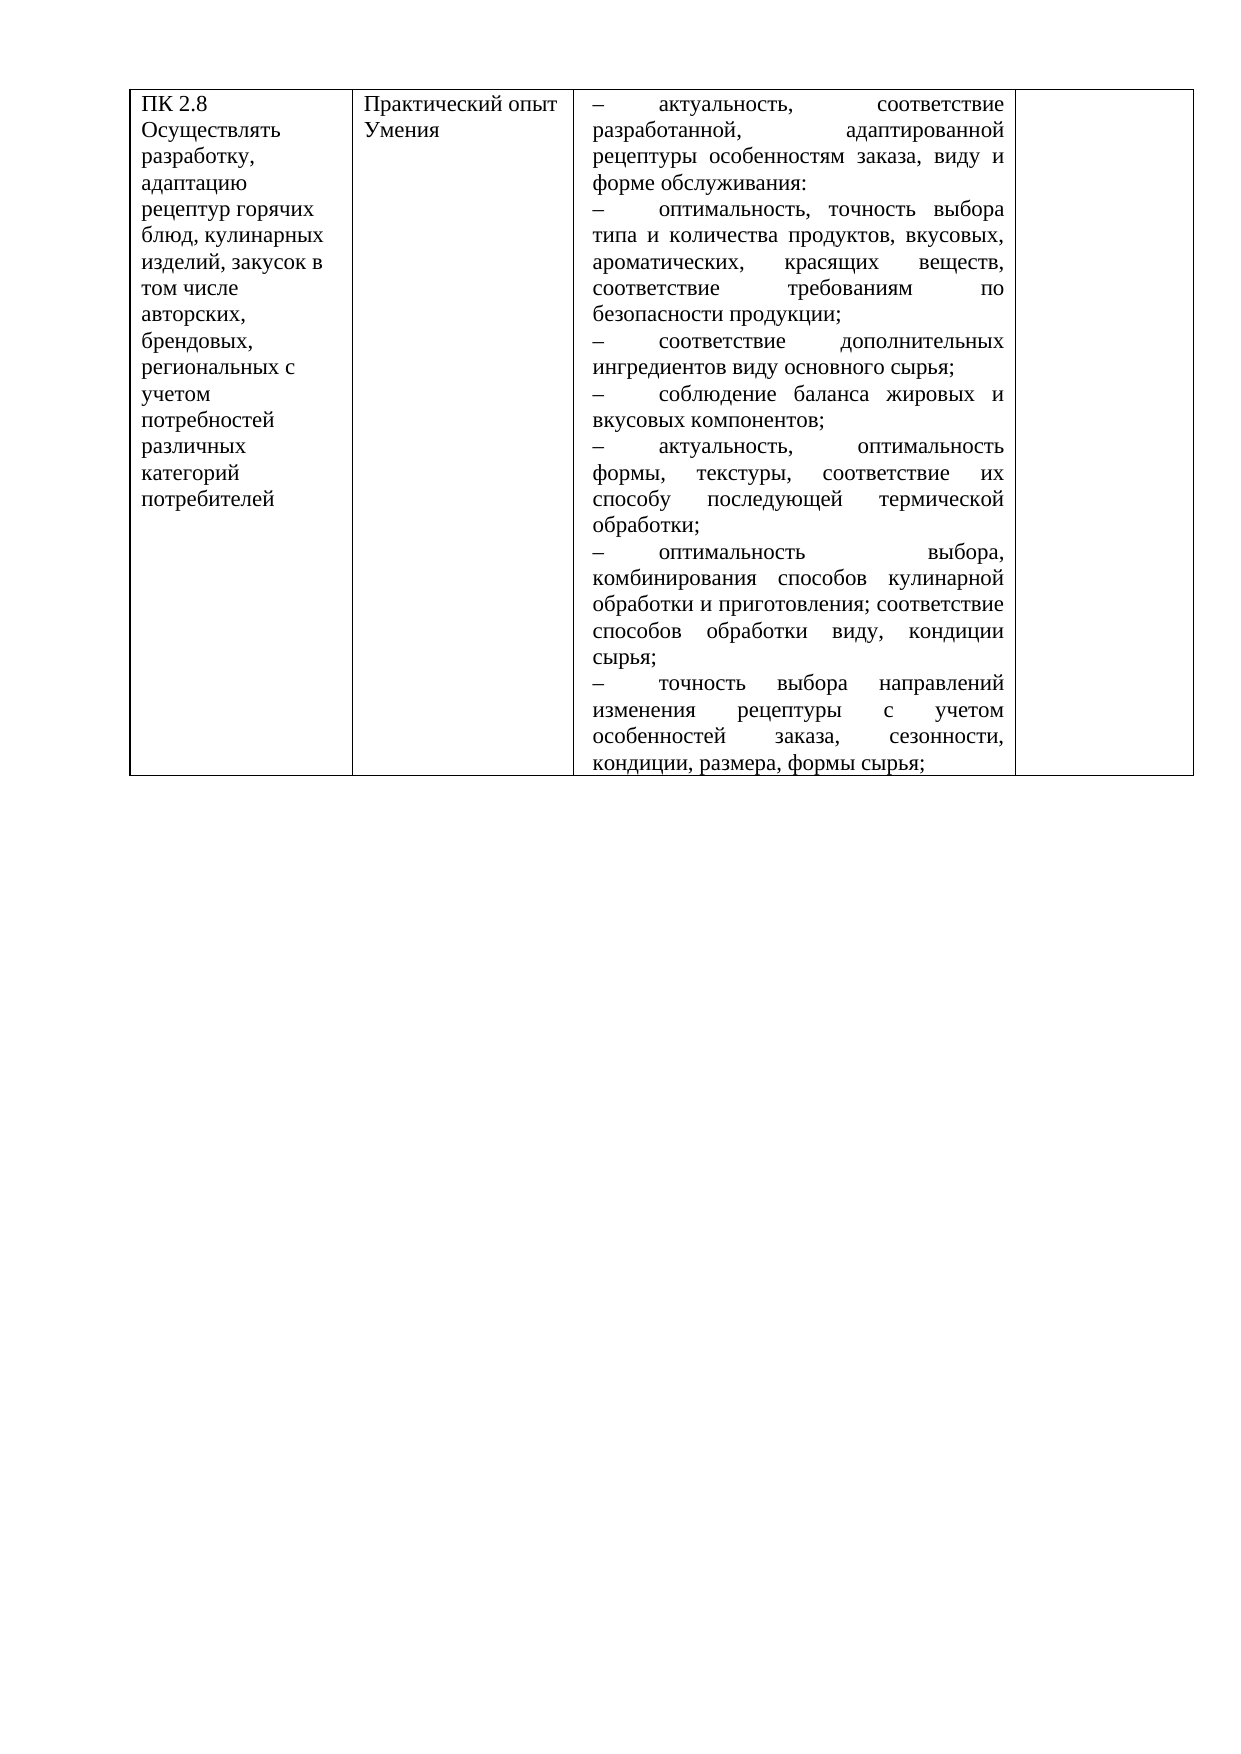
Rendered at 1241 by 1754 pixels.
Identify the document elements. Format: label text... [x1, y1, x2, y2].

table_cell ПК 2.8 Осуществлять разработку, адаптацию рецептур горячих блюд, кулинарных изделий, закусок в том числе авторских, брендовых, региональных с учетом потребностей различных категорий потребителей [131, 90, 352, 775]
table_cell актуальность, соответствие разработанной, адаптированной рецептуры особенностям заказа, виду и форме обслуживания: оптимальность, точность выбора типа и количества продуктов, вкусовых, ароматических, красящих веществ, соответствие требованиям по безопасности продукции; соответствие дополнительных ингредиентов виду основного сырья; соблюдение баланса жировых и вкусовых компонентов; актуальность, оптимальность формы, текстуры, соответствие их способу последующей термической обработки; оптимальность выбора, комбинирования способов кулинарной обработки и приготовления; соответствие способов обработки виду, кондиции сырья; точность выбора направлений изменения рецептуры с учетом особенностей заказа, сезонности, кондиции, размера, формы сырья; [574, 90, 1015, 775]
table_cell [353, 90, 573, 775]
table_cell [1016, 90, 1193, 775]
